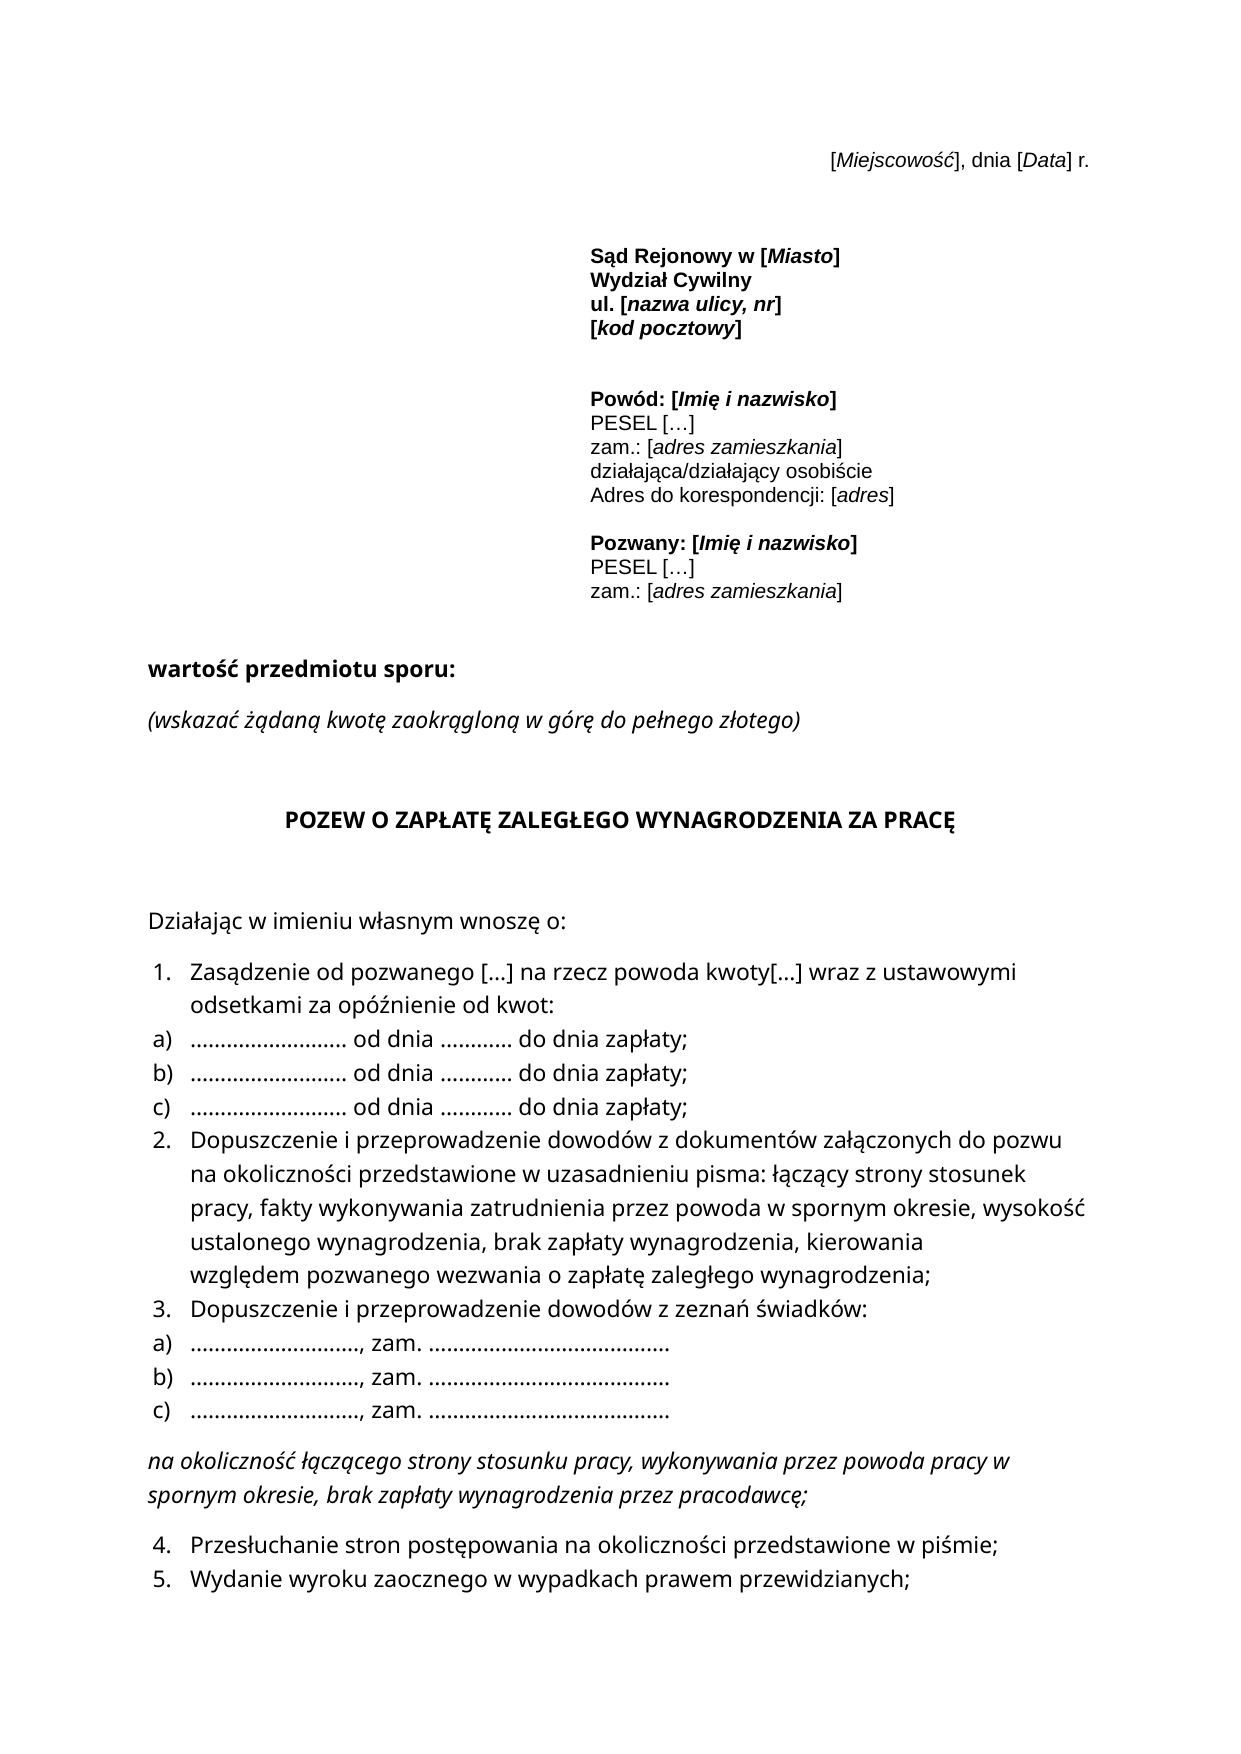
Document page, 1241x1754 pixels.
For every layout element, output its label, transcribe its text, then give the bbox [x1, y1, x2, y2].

text POZEW O ZAPŁATĘ ZALEGŁEGO WYNAGRODZENIA ZA PRACĘ [148, 804, 1093, 836]
list …………………….. od dnia ………… do dnia zapłaty; [152, 1023, 1093, 1054]
list ………………………., zam. …………………………………. [152, 1394, 1093, 1426]
text działająca/działający osobiście [221, 459, 1089, 483]
list …………………….. od dnia ………… do dnia zapłaty; [152, 1057, 1093, 1088]
text Adres do korespondencji: [adres] [221, 483, 1089, 507]
text Wydział Cywilny [221, 267, 1089, 291]
list ………………………., zam. …………………………………. [152, 1327, 1093, 1358]
text [Miejscowość], dnia [Data] r. [443, 148, 1089, 172]
list Przesłuchanie stron postępowania na okoliczności przedstawione w piśmie; [152, 1529, 1093, 1560]
text [kod pocztowy] [221, 315, 1089, 339]
text na okoliczność łączącego strony stosunku pracy, wykonywania przez powoda pracy w spornym okresie, brak zapłaty wynagrodzenia przez pracodawcę; [148, 1445, 1093, 1510]
text ul. [nazwa ulicy, nr] [221, 291, 1089, 315]
text zam.: [adres zamieszkania] [221, 579, 1089, 603]
list Dopuszczenie i przeprowadzenie dowodów z dokumentów załączonych do pozwu na okoliczności przedstawione w uzasadnieniu pisma: łączący strony stosunek pracy, fakty wykonywania zatrudnienia przez powoda w spornym okresie, wysokość ustalonego wynagrodzenia, brak zapłaty wynagrodzenia, kierowania względem pozwanego wezwania o zapłatę zaległego wynagrodzenia; [152, 1124, 1093, 1291]
text Powód: [Imię i nazwisko] [221, 387, 1089, 411]
text Sąd Rejonowy w [Miasto] [516, 243, 1089, 267]
text PESEL […] [221, 555, 1089, 579]
list Wydanie wyroku zaocznego w wypadkach prawem przewidzianych; [152, 1563, 1093, 1594]
text Pozwany: [Imię i nazwisko] [221, 531, 1089, 555]
text wartość przedmiotu sporu: [148, 653, 1093, 684]
text PESEL […] [221, 411, 1089, 435]
list Zasądzenie od pozwanego […] na rzecz powoda kwoty[…] wraz z ustawowymi odsetkami za opóźnienie od kwot: [152, 956, 1093, 1021]
text zam.: [adres zamieszkania] [221, 435, 1089, 459]
list …………………….. od dnia ………… do dnia zapłaty; [152, 1091, 1093, 1122]
text (wskazać żądaną kwotę zaokrągloną w górę do pełnego złotego) [148, 704, 1093, 735]
text Działając w imieniu własnym wnoszę o: [148, 905, 1093, 937]
list Dopuszczenie i przeprowadzenie dowodów z zeznań świadków: [152, 1293, 1093, 1324]
list ………………………., zam. …………………………………. [152, 1361, 1093, 1392]
